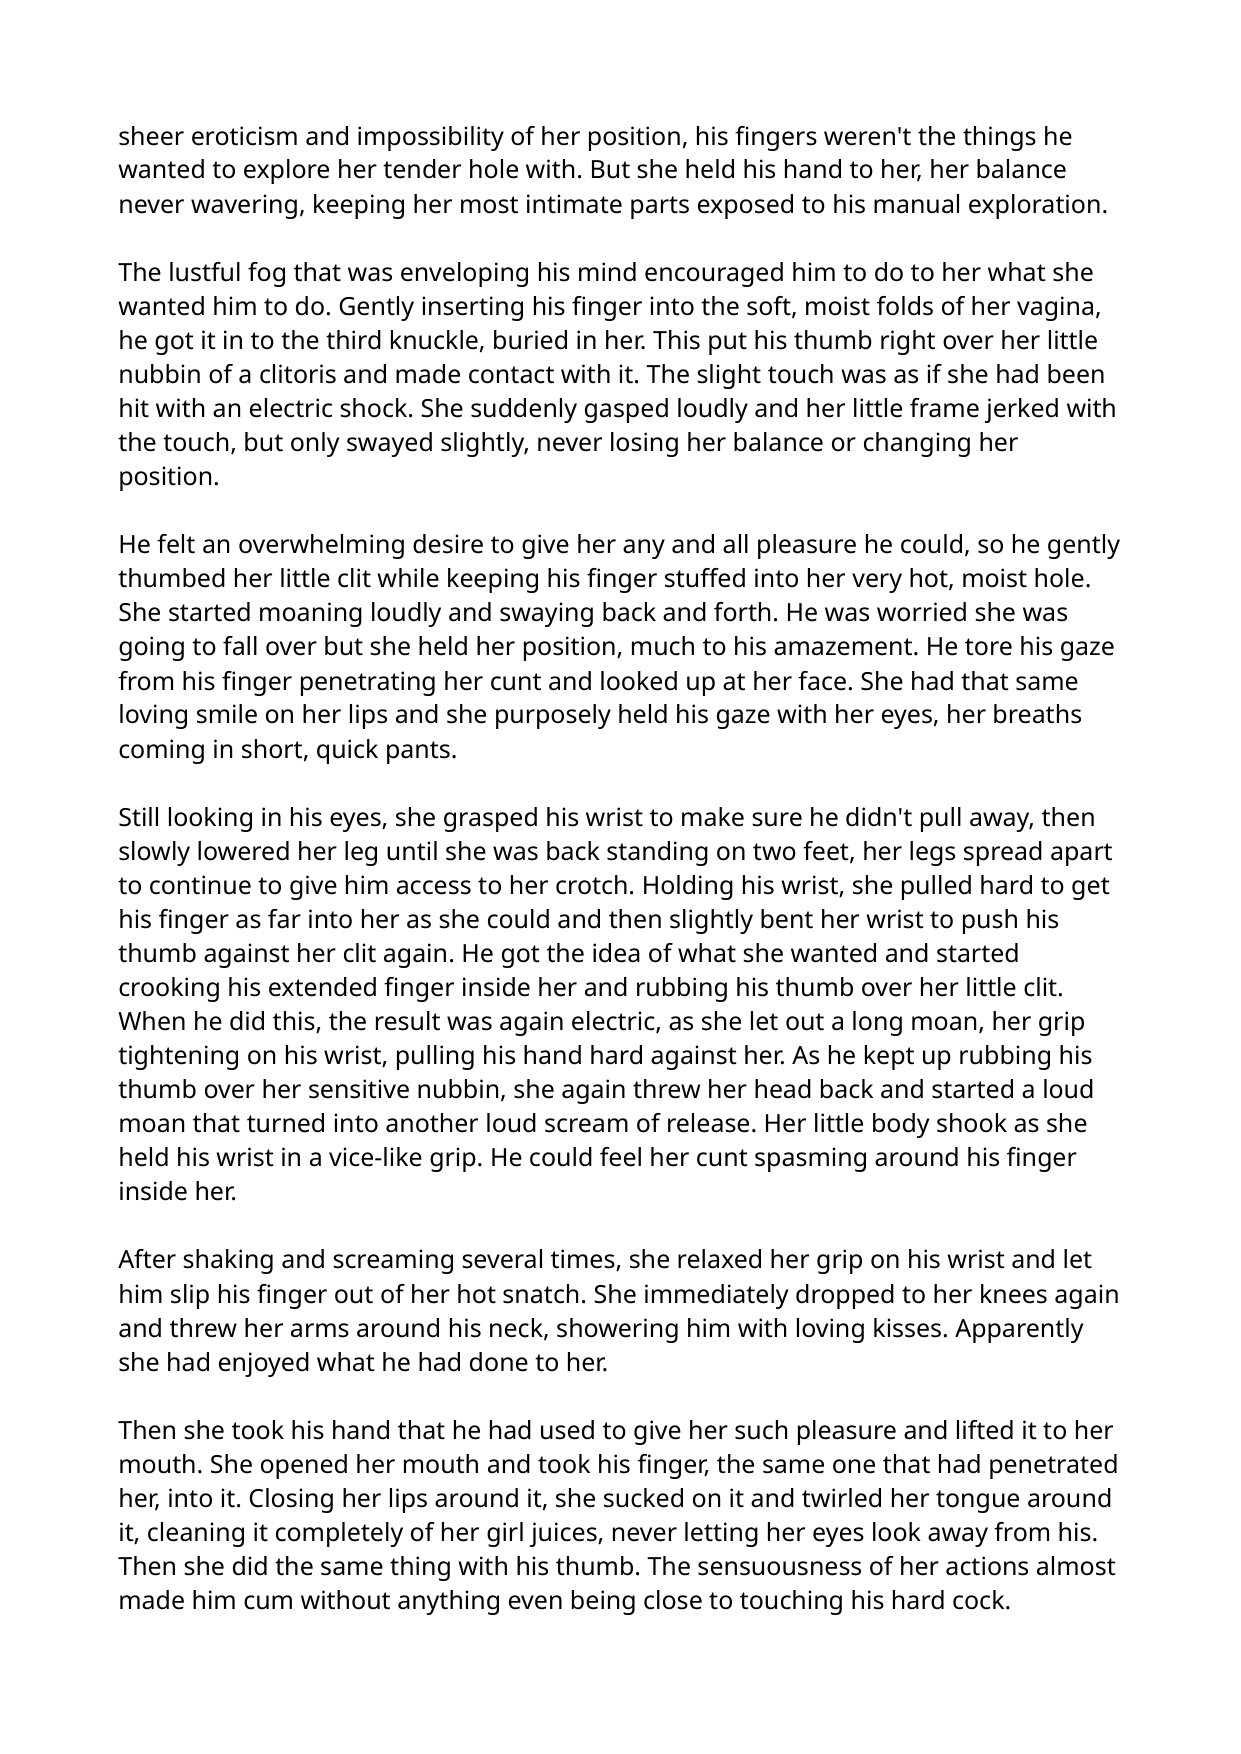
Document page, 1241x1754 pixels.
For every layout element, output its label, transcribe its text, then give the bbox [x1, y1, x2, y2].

text The lustful fog that was enveloping his mind encouraged him to do to her what she wanted him to do. Gently inserting his finger into the soft, moist folds of her vagina, he got it in to the third knuckle, buried in her. This put his thumb right over her little nubbin of a clitoris and made contact with it. The slight touch was as if she had been hit with an electric shock. She suddenly gasped loudly and her little frame jerked with the touch, but only swayed slightly, never losing her balance or changing her position. [118, 254, 1122, 493]
text Still looking in his eyes, she grasped his wrist to make sure he didn't pull away, then slowly lowered her leg until she was back standing on two feet, her legs spread apart to continue to give him access to her crotch. Holding his wrist, she pulled hard to get his finger as far into her as she could and then slightly bent her wrist to push his thumb against her clit again. He got the idea of what she wanted and started crooking his extended finger inside her and rubbing his thumb over her little clit. When he did this, the result was again electric, as she let out a long moan, her grip tightening on his wrist, pulling his hand hard against her. As he kept up rubbing his thumb over her sensitive nubbin, she again threw her head back and started a loud moan that turned into another loud scream of release. Her little body shook as she held his wrist in a vice-like grip. He could feel her cunt spasming around his finger inside her. [118, 799, 1122, 1208]
text He felt an overwhelming desire to give her any and all pleasure he could, so he gently thumbed her little clit while keeping his finger stuffed into her very hot, moist hole. She started moaning loudly and swaying back and forth. He was worried she was going to fall over but she held her position, much to his amazement. He tore his gaze from his finger penetrating her cunt and looked up at her face. She had that same loving smile on her lips and she purposely held his gaze with her eyes, her breaths coming in short, quick pants. [118, 527, 1122, 765]
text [118, 118, 1122, 220]
text After shaking and screaming several times, she relaxed her grip on his wrist and let him slip his finger out of her hot snatch. She immediately dropped to her knees again and threw her arms around his neck, showering him with loving kisses. Apparently she had enjoyed what he had done to her. [118, 1242, 1122, 1378]
text Then she took his hand that he had used to give her such pleasure and lifted it to her mouth. She opened her mouth and took his finger, the same one that had penetrated her, into it. Closing her lips around it, she sucked on it and twirled her tongue around it, cleaning it completely of her girl juices, never letting her eyes look away from his. Then she did the same thing with his thumb. The sensuousness of her actions almost made him cum without anything even being close to touching his hard cock. [118, 1412, 1122, 1617]
